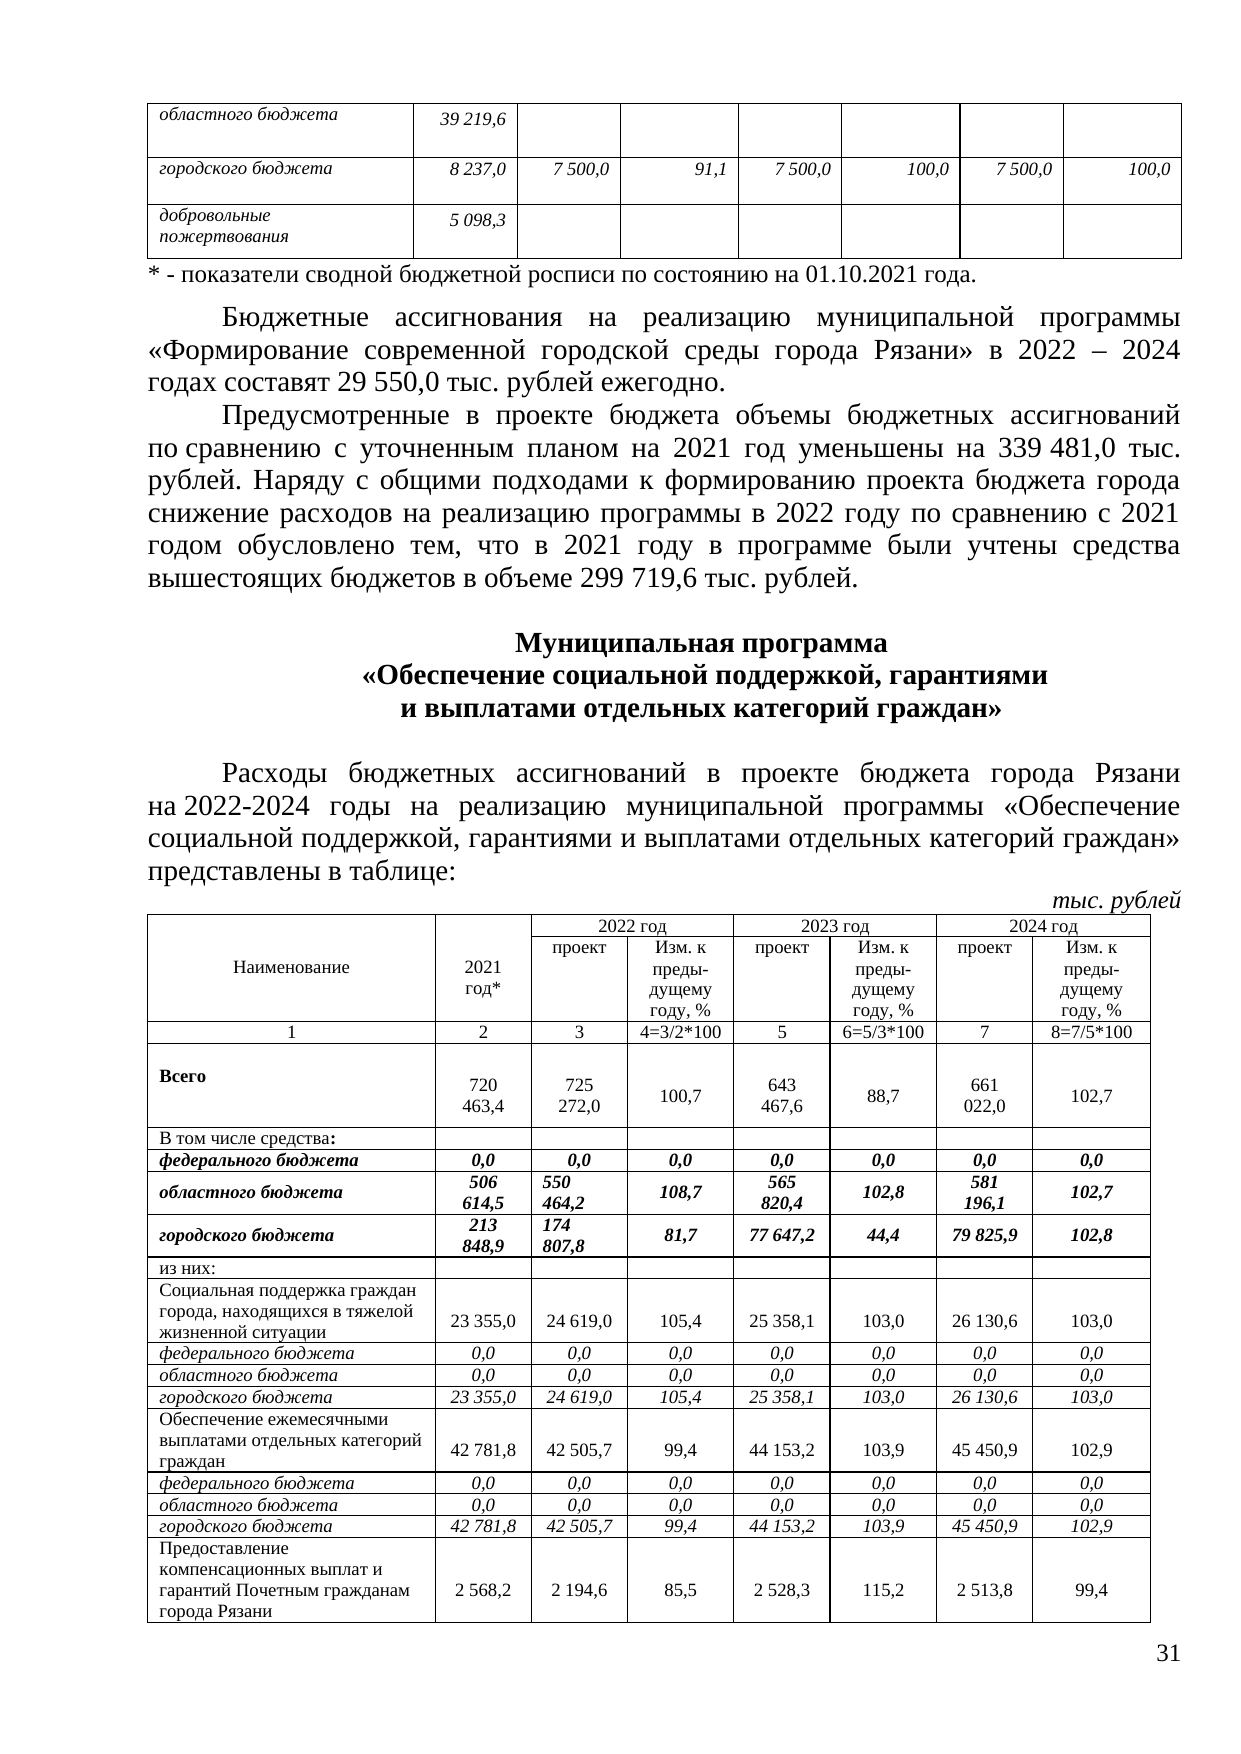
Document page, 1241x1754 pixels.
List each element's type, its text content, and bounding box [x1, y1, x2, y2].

text Бюджетные ассигнования на реализацию муниципальной программы «Формирование современной городской среды города Рязани» в 2022 – 2024 годах составят 29 550,0 тыс. рублей ежегодно. [148, 300, 1181, 398]
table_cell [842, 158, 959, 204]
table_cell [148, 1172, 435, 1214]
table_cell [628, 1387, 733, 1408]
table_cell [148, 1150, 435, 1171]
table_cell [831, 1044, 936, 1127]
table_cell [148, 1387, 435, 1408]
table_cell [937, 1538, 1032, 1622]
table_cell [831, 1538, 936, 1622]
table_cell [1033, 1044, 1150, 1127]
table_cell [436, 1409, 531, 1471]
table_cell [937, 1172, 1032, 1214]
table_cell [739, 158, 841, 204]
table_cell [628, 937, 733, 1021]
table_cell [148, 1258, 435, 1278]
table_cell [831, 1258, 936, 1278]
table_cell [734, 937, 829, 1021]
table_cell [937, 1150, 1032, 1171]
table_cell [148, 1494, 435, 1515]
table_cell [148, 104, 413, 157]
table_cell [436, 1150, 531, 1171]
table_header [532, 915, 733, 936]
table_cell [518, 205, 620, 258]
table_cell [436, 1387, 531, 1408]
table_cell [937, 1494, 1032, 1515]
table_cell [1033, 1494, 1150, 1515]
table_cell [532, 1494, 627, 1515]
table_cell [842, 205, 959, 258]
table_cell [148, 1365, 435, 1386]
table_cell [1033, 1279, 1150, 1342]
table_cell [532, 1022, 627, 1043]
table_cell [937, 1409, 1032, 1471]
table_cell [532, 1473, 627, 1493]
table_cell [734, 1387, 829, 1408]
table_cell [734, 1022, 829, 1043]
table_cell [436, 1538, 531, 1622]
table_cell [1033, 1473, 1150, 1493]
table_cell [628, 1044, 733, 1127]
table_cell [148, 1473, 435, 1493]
text * - показатели сводной бюджетной росписи по состоянию на 01.10.2021 года. [148, 259, 1181, 288]
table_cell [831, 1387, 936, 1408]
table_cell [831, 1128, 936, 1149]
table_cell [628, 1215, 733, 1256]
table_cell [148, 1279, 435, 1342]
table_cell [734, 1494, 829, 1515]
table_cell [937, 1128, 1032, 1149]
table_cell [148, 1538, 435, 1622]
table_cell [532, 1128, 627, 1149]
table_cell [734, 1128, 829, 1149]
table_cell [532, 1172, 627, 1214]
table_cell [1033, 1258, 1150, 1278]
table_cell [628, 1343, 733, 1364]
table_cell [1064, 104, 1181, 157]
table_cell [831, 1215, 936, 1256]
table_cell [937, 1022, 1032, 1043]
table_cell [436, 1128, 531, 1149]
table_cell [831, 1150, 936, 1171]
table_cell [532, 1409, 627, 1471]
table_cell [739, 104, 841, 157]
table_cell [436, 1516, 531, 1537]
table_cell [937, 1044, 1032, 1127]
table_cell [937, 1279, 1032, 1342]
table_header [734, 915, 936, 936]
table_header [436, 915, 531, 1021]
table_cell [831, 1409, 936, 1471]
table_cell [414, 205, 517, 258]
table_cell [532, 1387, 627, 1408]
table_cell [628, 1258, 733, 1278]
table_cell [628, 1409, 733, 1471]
text Муниципальная программа [148, 626, 1181, 659]
text и выплатами отдельных категорий граждан» [148, 691, 1181, 724]
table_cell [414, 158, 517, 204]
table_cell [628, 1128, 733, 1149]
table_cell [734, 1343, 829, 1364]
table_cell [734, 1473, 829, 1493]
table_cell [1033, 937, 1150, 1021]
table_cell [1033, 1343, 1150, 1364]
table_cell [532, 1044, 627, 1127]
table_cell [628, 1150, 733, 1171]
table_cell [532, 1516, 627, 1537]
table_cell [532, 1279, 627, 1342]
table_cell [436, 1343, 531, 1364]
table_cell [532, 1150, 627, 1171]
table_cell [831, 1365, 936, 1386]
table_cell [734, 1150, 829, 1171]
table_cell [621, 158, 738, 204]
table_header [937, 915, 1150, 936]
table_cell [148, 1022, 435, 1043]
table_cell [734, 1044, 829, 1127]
text Предусмотренные в проекте бюджета объемы бюджетных ассигнований по сравнению с уточненным планом на 2021 год уменьшены на 339 481,0 тыс. рублей. Наряду с общими подходами к формированию проекта бюджета города снижение расходов на реализацию программы в 2022 году по сравнению с 2021 годом обусловлено тем, что в 2021 году в программе были учтены средства вышестоящих бюджетов в объеме 299 719,6 тыс. рублей. [148, 398, 1181, 594]
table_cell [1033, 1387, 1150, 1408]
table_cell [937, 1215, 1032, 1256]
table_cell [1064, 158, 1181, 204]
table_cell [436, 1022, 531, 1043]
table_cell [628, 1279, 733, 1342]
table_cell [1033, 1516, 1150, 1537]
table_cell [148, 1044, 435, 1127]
text «Обеспечение социальной поддержкой, гарантиями [148, 659, 1181, 691]
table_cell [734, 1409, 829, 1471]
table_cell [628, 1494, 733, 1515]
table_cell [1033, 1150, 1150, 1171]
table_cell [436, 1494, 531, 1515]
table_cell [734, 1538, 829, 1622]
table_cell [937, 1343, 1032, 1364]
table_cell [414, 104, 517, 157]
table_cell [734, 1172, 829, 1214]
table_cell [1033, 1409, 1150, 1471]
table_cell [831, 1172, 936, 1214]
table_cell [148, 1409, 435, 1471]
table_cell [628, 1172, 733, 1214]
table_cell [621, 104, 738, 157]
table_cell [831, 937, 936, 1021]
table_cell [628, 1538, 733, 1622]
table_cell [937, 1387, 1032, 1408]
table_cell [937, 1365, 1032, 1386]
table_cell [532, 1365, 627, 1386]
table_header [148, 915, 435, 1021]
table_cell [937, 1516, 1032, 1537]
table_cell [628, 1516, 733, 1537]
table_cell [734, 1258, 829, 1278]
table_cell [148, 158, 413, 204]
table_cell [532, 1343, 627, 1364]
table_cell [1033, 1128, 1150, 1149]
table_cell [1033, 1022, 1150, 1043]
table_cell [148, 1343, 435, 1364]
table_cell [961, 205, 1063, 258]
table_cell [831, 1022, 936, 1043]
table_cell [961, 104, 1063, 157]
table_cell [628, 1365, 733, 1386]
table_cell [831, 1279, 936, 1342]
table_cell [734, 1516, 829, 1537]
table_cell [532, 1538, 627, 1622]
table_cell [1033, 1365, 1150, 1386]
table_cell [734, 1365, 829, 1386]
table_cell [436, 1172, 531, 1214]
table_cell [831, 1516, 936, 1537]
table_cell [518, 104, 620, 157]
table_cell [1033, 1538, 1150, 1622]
text тыс. рублей [148, 886, 1181, 914]
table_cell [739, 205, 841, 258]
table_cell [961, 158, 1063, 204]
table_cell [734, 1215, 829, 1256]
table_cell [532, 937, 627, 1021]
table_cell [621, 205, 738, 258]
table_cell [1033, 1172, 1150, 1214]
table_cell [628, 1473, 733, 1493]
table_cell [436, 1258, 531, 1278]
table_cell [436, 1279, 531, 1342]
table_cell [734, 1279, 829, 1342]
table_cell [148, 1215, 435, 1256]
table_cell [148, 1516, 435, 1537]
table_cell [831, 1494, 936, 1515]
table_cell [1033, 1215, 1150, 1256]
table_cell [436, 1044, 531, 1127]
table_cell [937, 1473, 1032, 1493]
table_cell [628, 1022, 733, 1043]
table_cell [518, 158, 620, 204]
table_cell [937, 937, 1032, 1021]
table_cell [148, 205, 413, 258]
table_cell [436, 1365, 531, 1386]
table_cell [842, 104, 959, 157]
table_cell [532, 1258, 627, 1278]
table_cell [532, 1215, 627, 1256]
text Расходы бюджетных ассигнований в проекте бюджета города Рязани на 2022-2024 годы на реализацию муниципальной программы «Обеспечение социальной поддержкой, гарантиями и выплатами отдельных категорий граждан» представлены в таблице: [148, 756, 1181, 886]
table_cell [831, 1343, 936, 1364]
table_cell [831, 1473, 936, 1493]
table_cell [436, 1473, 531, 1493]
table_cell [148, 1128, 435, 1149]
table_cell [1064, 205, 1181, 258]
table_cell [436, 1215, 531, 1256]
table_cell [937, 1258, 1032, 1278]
